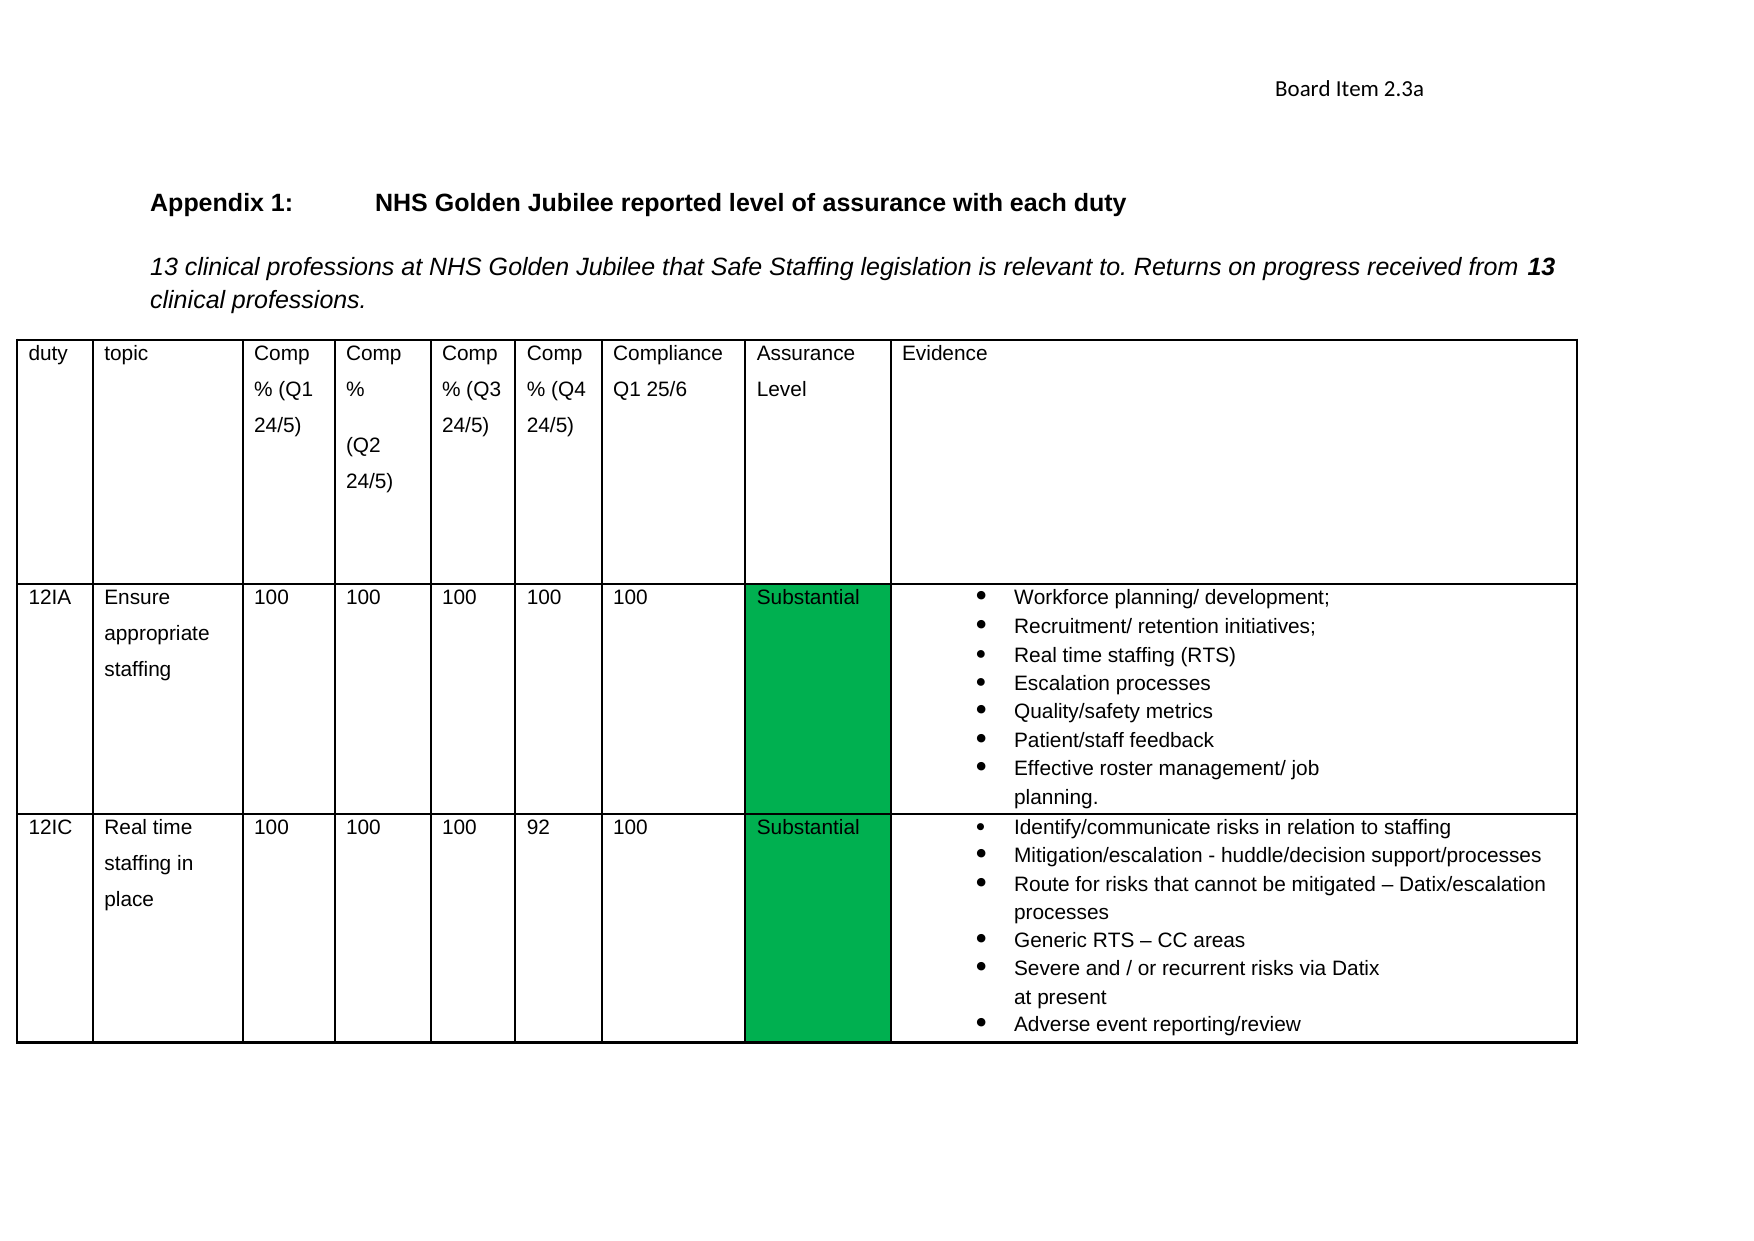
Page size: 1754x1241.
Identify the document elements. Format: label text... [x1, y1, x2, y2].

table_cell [892, 815, 1576, 1041]
table_header Comp % (Q3 24/5) [432, 341, 514, 583]
table_cell 100 [432, 585, 514, 813]
table_header Comp % (Q4 24/5) [516, 341, 601, 583]
table_cell 100 [432, 815, 514, 1041]
table_header duty [18, 341, 92, 583]
text 13 clinical professions at NHS Golden Jubilee that Safe Staffing legislation is relevant to. Returns on progress received from 13 clinical professions. [150, 252, 1604, 313]
table_cell 100 [603, 815, 744, 1041]
table_header Assurance Level [746, 341, 890, 583]
table_cell Substantial [746, 585, 890, 813]
table_cell Substantial [746, 815, 890, 1041]
table_cell 92 [516, 815, 601, 1041]
table_header Compliance Q1 25/6 [603, 341, 744, 583]
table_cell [94, 815, 242, 1041]
table_cell 12IA [18, 585, 92, 813]
table_cell 12IC [18, 815, 92, 1041]
table_cell 100 [244, 585, 334, 813]
table_header Comp % (Q1 24/5) [244, 341, 334, 583]
table_cell 100 [603, 585, 744, 813]
table_header Evidence [892, 341, 1576, 583]
table_header topic [94, 341, 242, 583]
table_cell Workforce planning/ development; Recruitment/ retention initiatives; Real time staffing (RTS) Escalation processes Quality/safety metrics Patient/staff feedback Effective roster management/ job planning. [892, 585, 1576, 813]
table_cell 100 [516, 585, 601, 813]
text Appendix 1: NHS Golden Jubilee reported level of assurance with each duty [150, 187, 1604, 216]
table_cell Ensure appropriate staffing [94, 585, 242, 813]
table_header Comp% (Q2 24/5) [336, 341, 430, 583]
table_cell 100 [244, 815, 334, 1041]
table_cell 100 [336, 815, 430, 1041]
table_cell 100 [336, 585, 430, 813]
